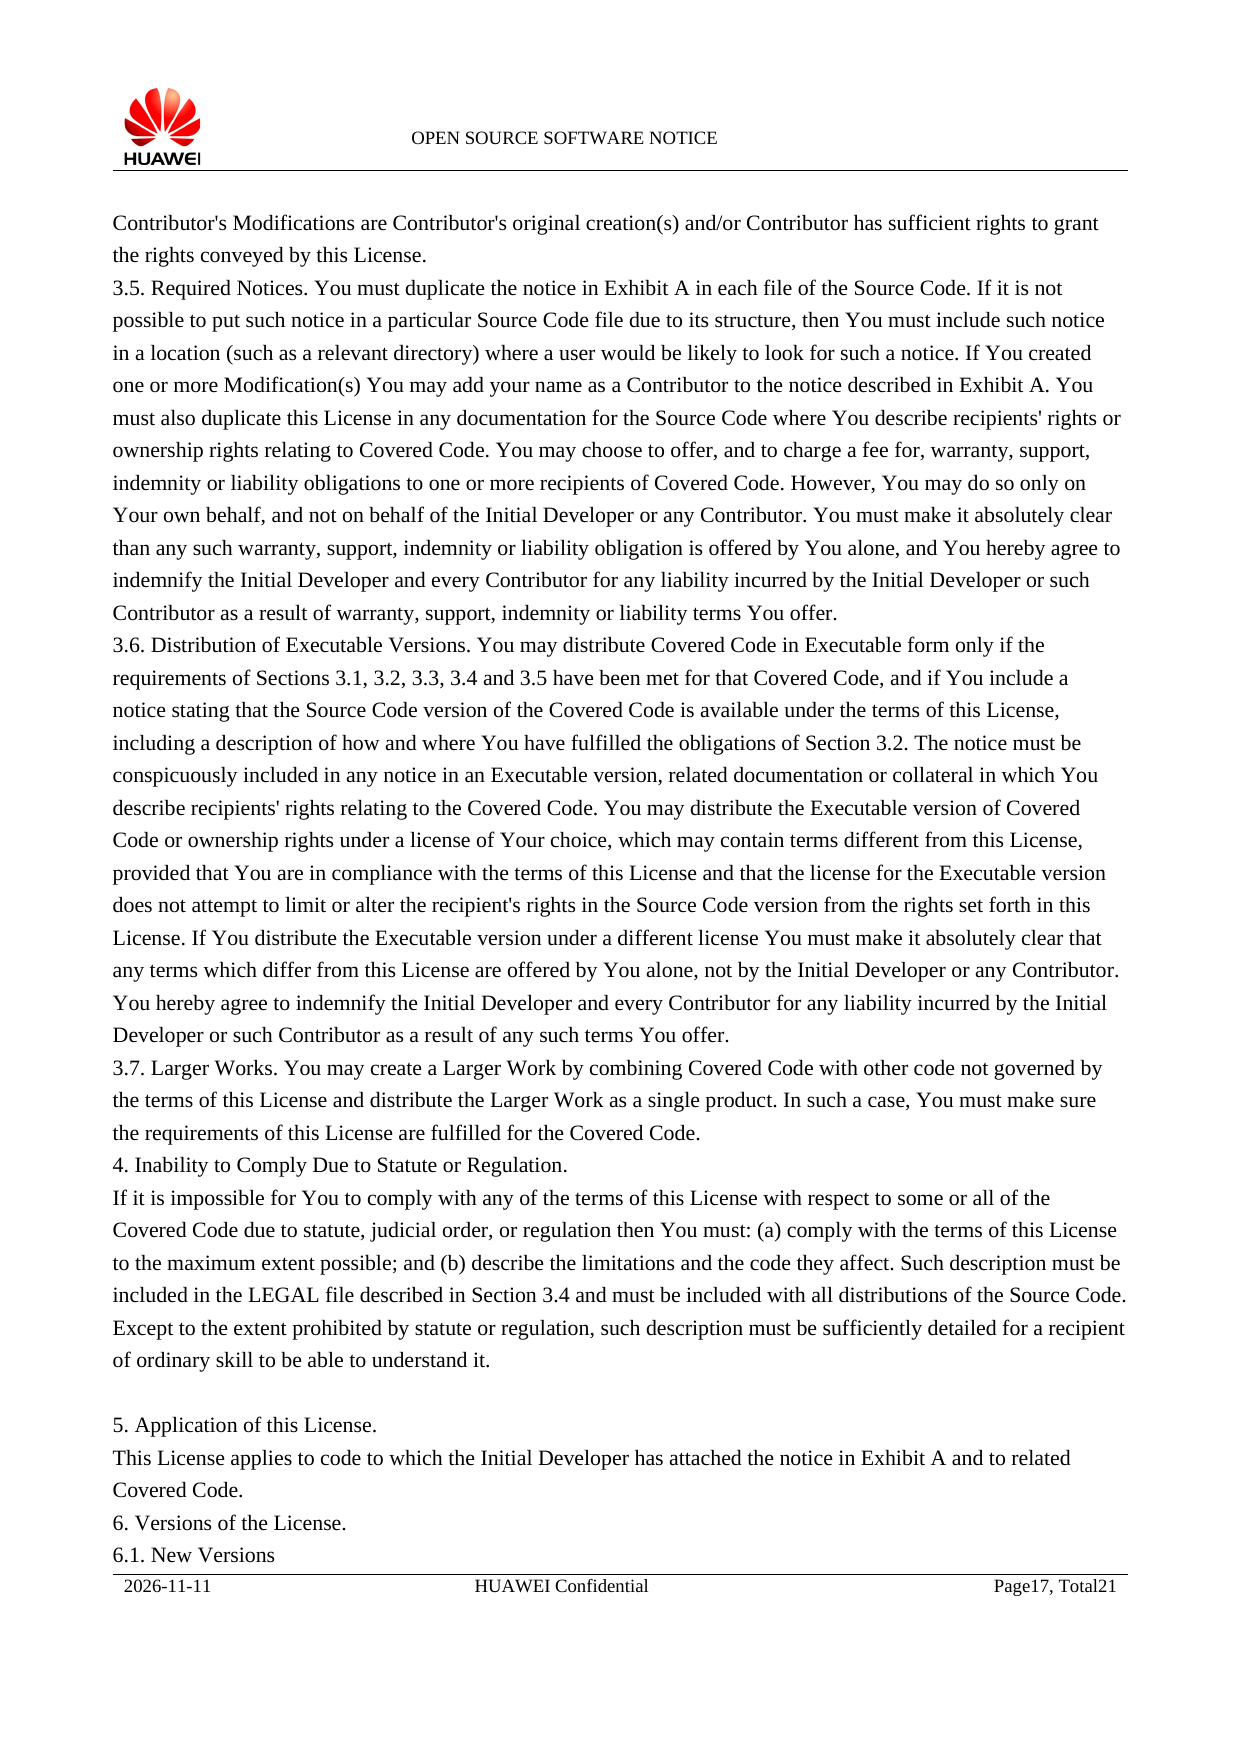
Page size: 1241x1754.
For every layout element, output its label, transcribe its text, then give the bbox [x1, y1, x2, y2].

picture [124, 88, 201, 165]
